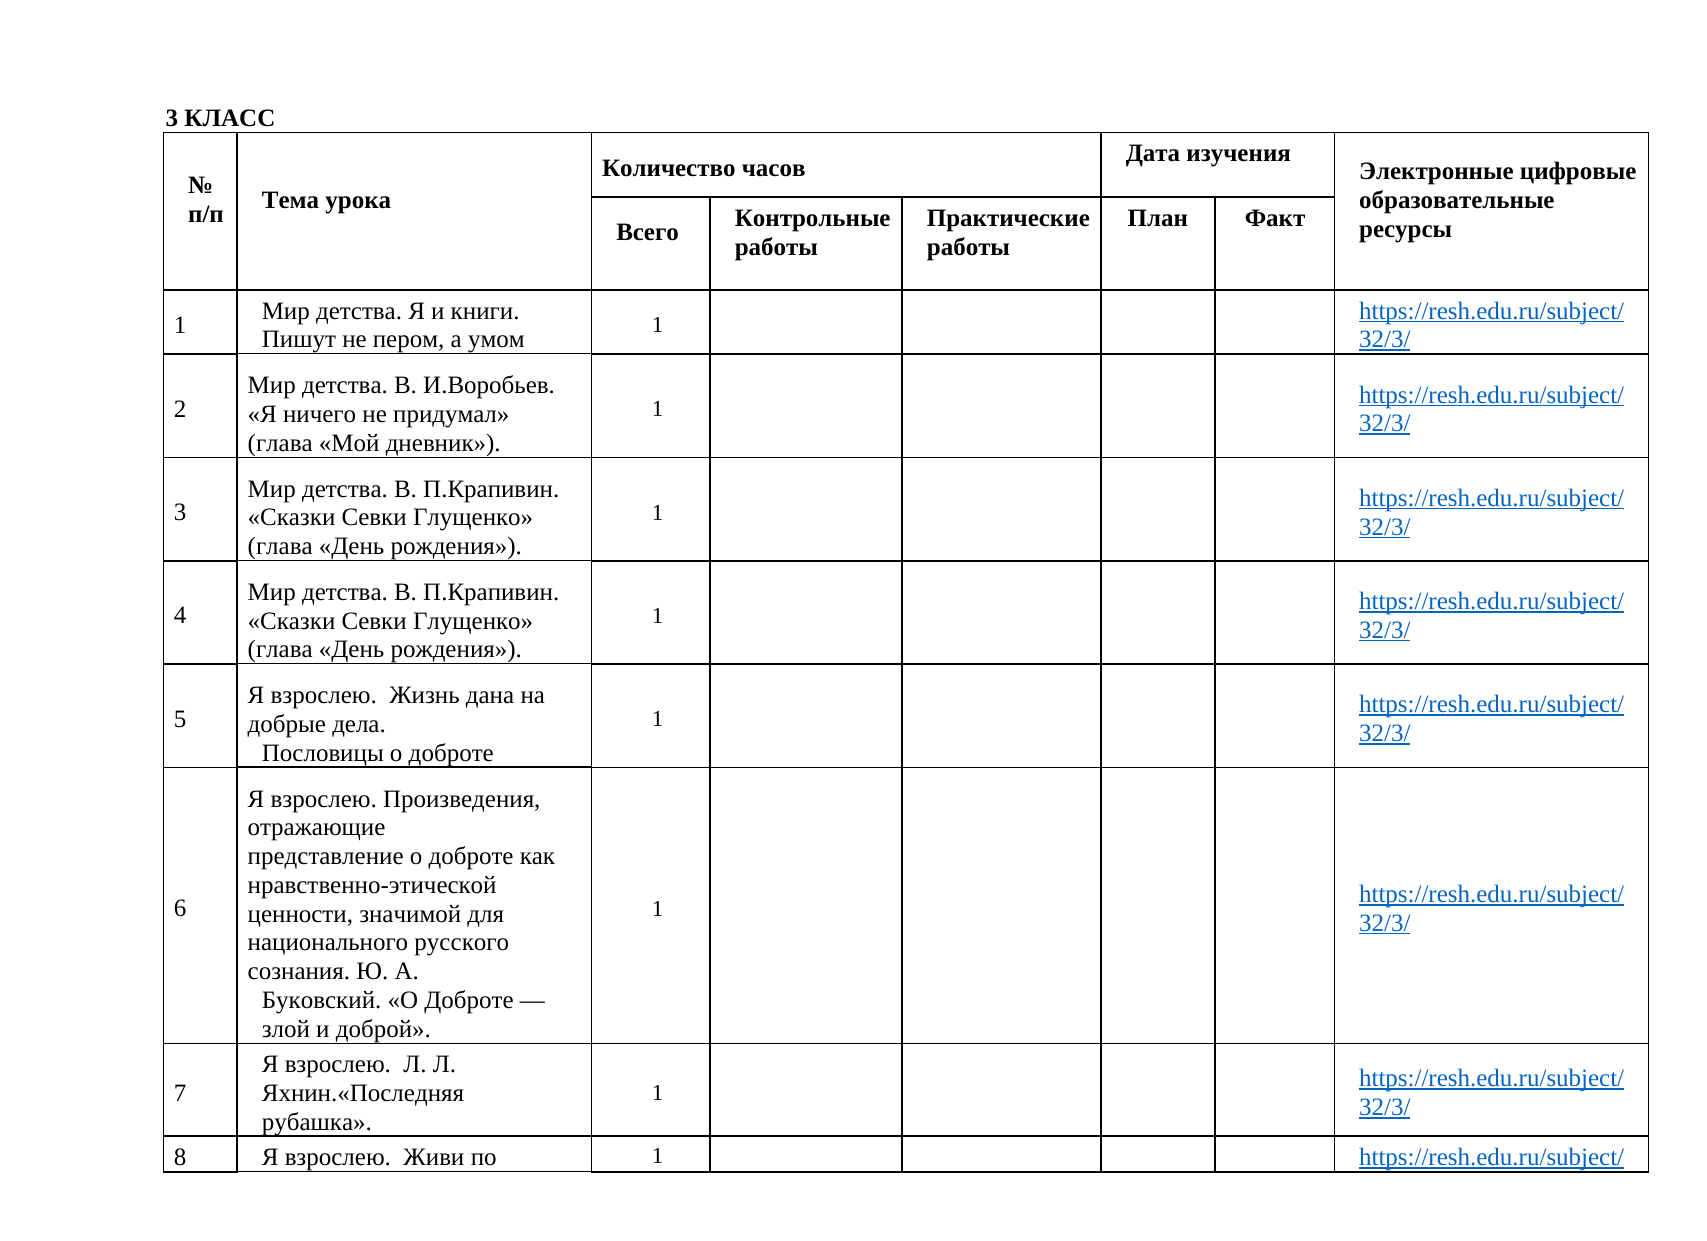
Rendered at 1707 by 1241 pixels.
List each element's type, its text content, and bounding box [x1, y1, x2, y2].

table_cell [1102, 291, 1214, 353]
table_cell Я взрослею. Л. Л. Яхнин.«Последняя рубашка». [238, 1044, 591, 1135]
table_cell https://resh.edu.ru/subject/32/3/ [1335, 1044, 1648, 1135]
table_cell План [1102, 198, 1214, 289]
table_cell [903, 1137, 1100, 1171]
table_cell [1335, 1137, 1648, 1171]
table_cell https://resh.edu.ru/subject/32/3/ [1335, 458, 1648, 560]
table_header Тема урока [238, 133, 591, 289]
table_cell [903, 562, 1100, 663]
table_cell [711, 1044, 901, 1135]
table_cell Мир детства. Я и книги. Пишут не пером, а умом [238, 291, 591, 353]
table_cell 6 [164, 768, 236, 1042]
table_cell [1216, 1044, 1334, 1135]
table_cell Я взрослею. Произведения, отражающие представление о доброте как нравственно-этической ценности, значимой для национального русского сознания. Ю. А. Буковский. «О Доброте —злой и доброй». [238, 768, 591, 1042]
table_cell [1102, 1044, 1214, 1135]
table_cell [903, 1044, 1100, 1135]
table_cell [711, 562, 901, 663]
table_cell [903, 665, 1100, 766]
table_cell [1102, 1137, 1214, 1171]
table_cell 1 [592, 665, 709, 766]
table_cell [1102, 665, 1214, 766]
table_cell Мир детства. В. П.Крапивин. «Сказки Севки Глущенко» (глава «День рождения»). [238, 561, 591, 663]
table_cell [711, 768, 901, 1042]
table_cell 1 [592, 355, 709, 457]
table_cell [711, 355, 901, 457]
table_header Электронные цифровые образовательные ресурсы [1335, 133, 1648, 289]
table_cell [903, 291, 1100, 353]
table_cell [1216, 355, 1334, 457]
table_cell 7 [164, 1044, 236, 1135]
table_cell 8 [164, 1137, 236, 1171]
table_cell 2 [164, 355, 236, 457]
table_cell 1 [164, 291, 236, 353]
text 3 КЛАСС [72, 103, 1647, 132]
table_header № п/п [164, 133, 236, 289]
table_cell [1216, 768, 1334, 1042]
table_cell Мир детства. В. П.Крапивин. «Сказки Севки Глущенко» (глава «День рождения»). [238, 458, 591, 560]
table_cell 1 [592, 458, 709, 560]
table_cell Факт [1216, 198, 1334, 289]
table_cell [238, 1137, 591, 1171]
table_cell [1102, 355, 1214, 457]
table_cell 1 [592, 1044, 709, 1135]
table_cell https://resh.edu.ru/subject/32/3/ [1335, 665, 1648, 766]
table_cell [1102, 562, 1214, 663]
table_cell [903, 768, 1100, 1042]
table_cell https://resh.edu.ru/subject/32/3/ [1335, 562, 1648, 663]
table_cell [1102, 458, 1214, 560]
table_cell https://resh.edu.ru/subject/32/3/ [1335, 768, 1648, 1042]
table_cell 1 [592, 291, 709, 353]
table_cell 1 [592, 1137, 709, 1171]
table_cell 1 [592, 562, 709, 663]
table_cell 5 [164, 665, 236, 766]
table_cell 4 [164, 562, 236, 663]
table_cell [1216, 562, 1334, 663]
table_cell [1216, 665, 1334, 766]
table_cell https://resh.edu.ru/subject/32/3/ [1335, 355, 1648, 457]
table_cell [711, 291, 901, 353]
table_cell Контрольные работы [711, 198, 901, 289]
table_cell [903, 458, 1100, 560]
table_cell [711, 1137, 901, 1171]
table_cell [711, 665, 901, 766]
table_cell 3 [164, 458, 236, 560]
table_cell [1216, 1137, 1334, 1171]
table_cell [1216, 458, 1334, 560]
table_cell [1216, 291, 1334, 353]
table_cell [1102, 768, 1214, 1042]
table_cell https://resh.edu.ru/subject/32/3/ [1335, 291, 1648, 353]
table_header Дата изучения [1102, 133, 1334, 196]
table_cell [711, 458, 901, 560]
table_cell Мир детства. В. И.Воробьев. «Я ничего не придумал» (глава «Мой дневник»). [238, 354, 591, 457]
table_cell Практические работы [903, 198, 1100, 289]
table_cell 1 [592, 768, 709, 1042]
table_header Количество часов [592, 133, 1100, 196]
table_cell Я взрослею. Жизнь дана на добрые дела. Пословицы о доброте [238, 664, 591, 766]
table_cell Всего [592, 198, 709, 289]
table_cell [903, 355, 1100, 457]
